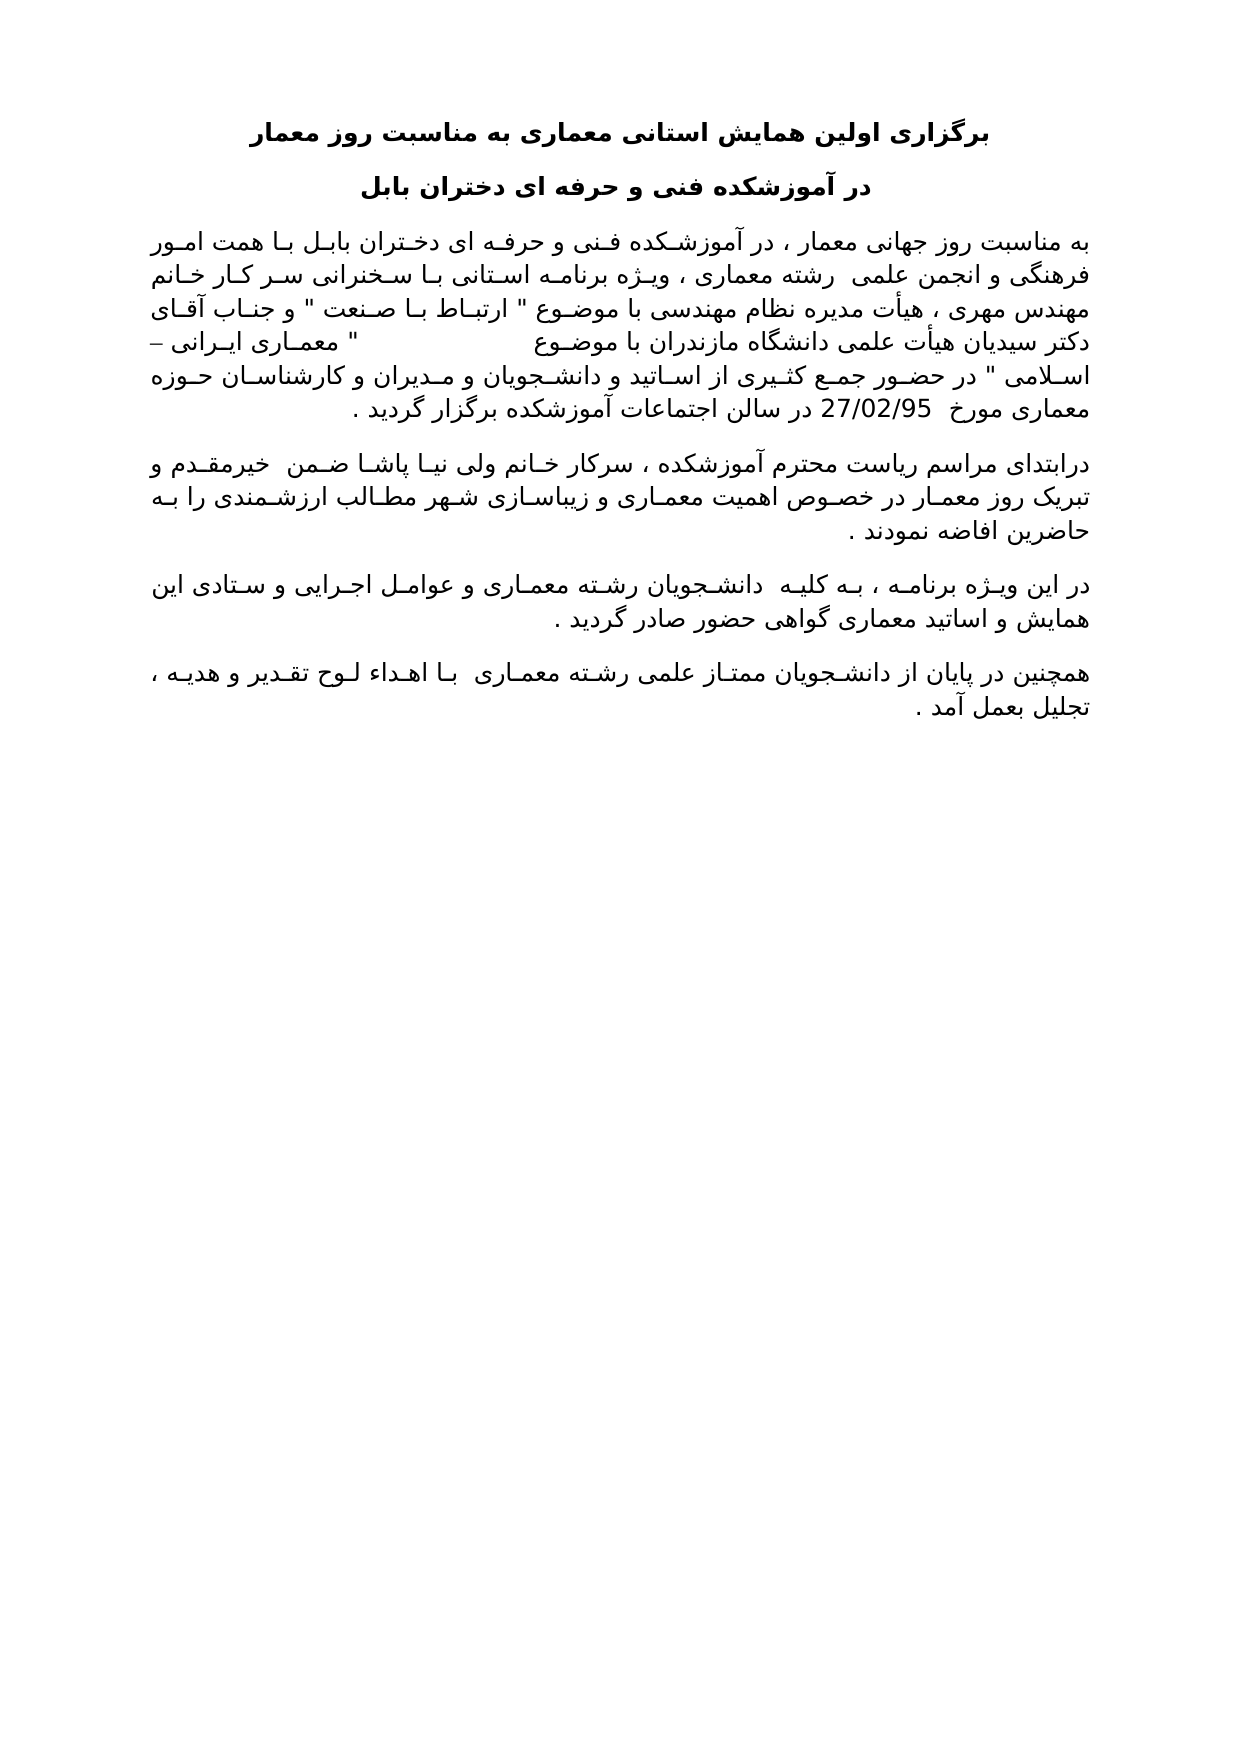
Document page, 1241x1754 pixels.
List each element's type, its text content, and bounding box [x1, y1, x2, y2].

text به مناسبت روز جهانی معمار ، در آموزشکده فنی و حرفه ای دختران بابل با همت امور فرهنگی و انجمن علمی رشته معماری ، ویژه برنامه استانی با سخنرانی سر کار خانم مهندس مهری ، هیأت مدیره نظام مهندسی با موضوع " ارتباط با صنعت " و جناب آقای دکتر سیدیان هیأت علمی دانشگاه مازندران با موضوع " معماری ایرانی – اسلامی " در حضور جمع کثیری از اساتید و دانشجویان و مدیران و کارشناسان حوزه معماری مورخ 27/02/95 در سالن اجتماعات آموزشکده برگزار گردید . [150, 227, 1090, 424]
text درابتدای مراسم ریاست محترم آموزشکده ، سرکار خانم ولی نیا پاشا ضمن خیرمقدم و تبریک روز معمار در خصوص اهمیت معماری و زیباسازی شهر مطالب ارزشمندی را به حاضرین افاضه نمودند . [150, 449, 1090, 545]
text در آموزشکده فنی و حرفه ای دختران بابل [150, 172, 1090, 202]
text در این ویژه برنامه ، به کلیه دانشجویان رشته معماری و عوامل اجرایی و ستادی این همایش و اساتید معماری گواهی حضور صادر گردید . [150, 571, 1090, 633]
text همچنین در پایان از دانشجویان ممتاز علمی رشته معماری با اهداء لوح تقدیر و هدیه ، تجلیل بعمل آمد . [150, 658, 1090, 721]
text برگزاری اولین همایش استانی معماری به مناسبت روز معمار [150, 118, 1090, 147]
